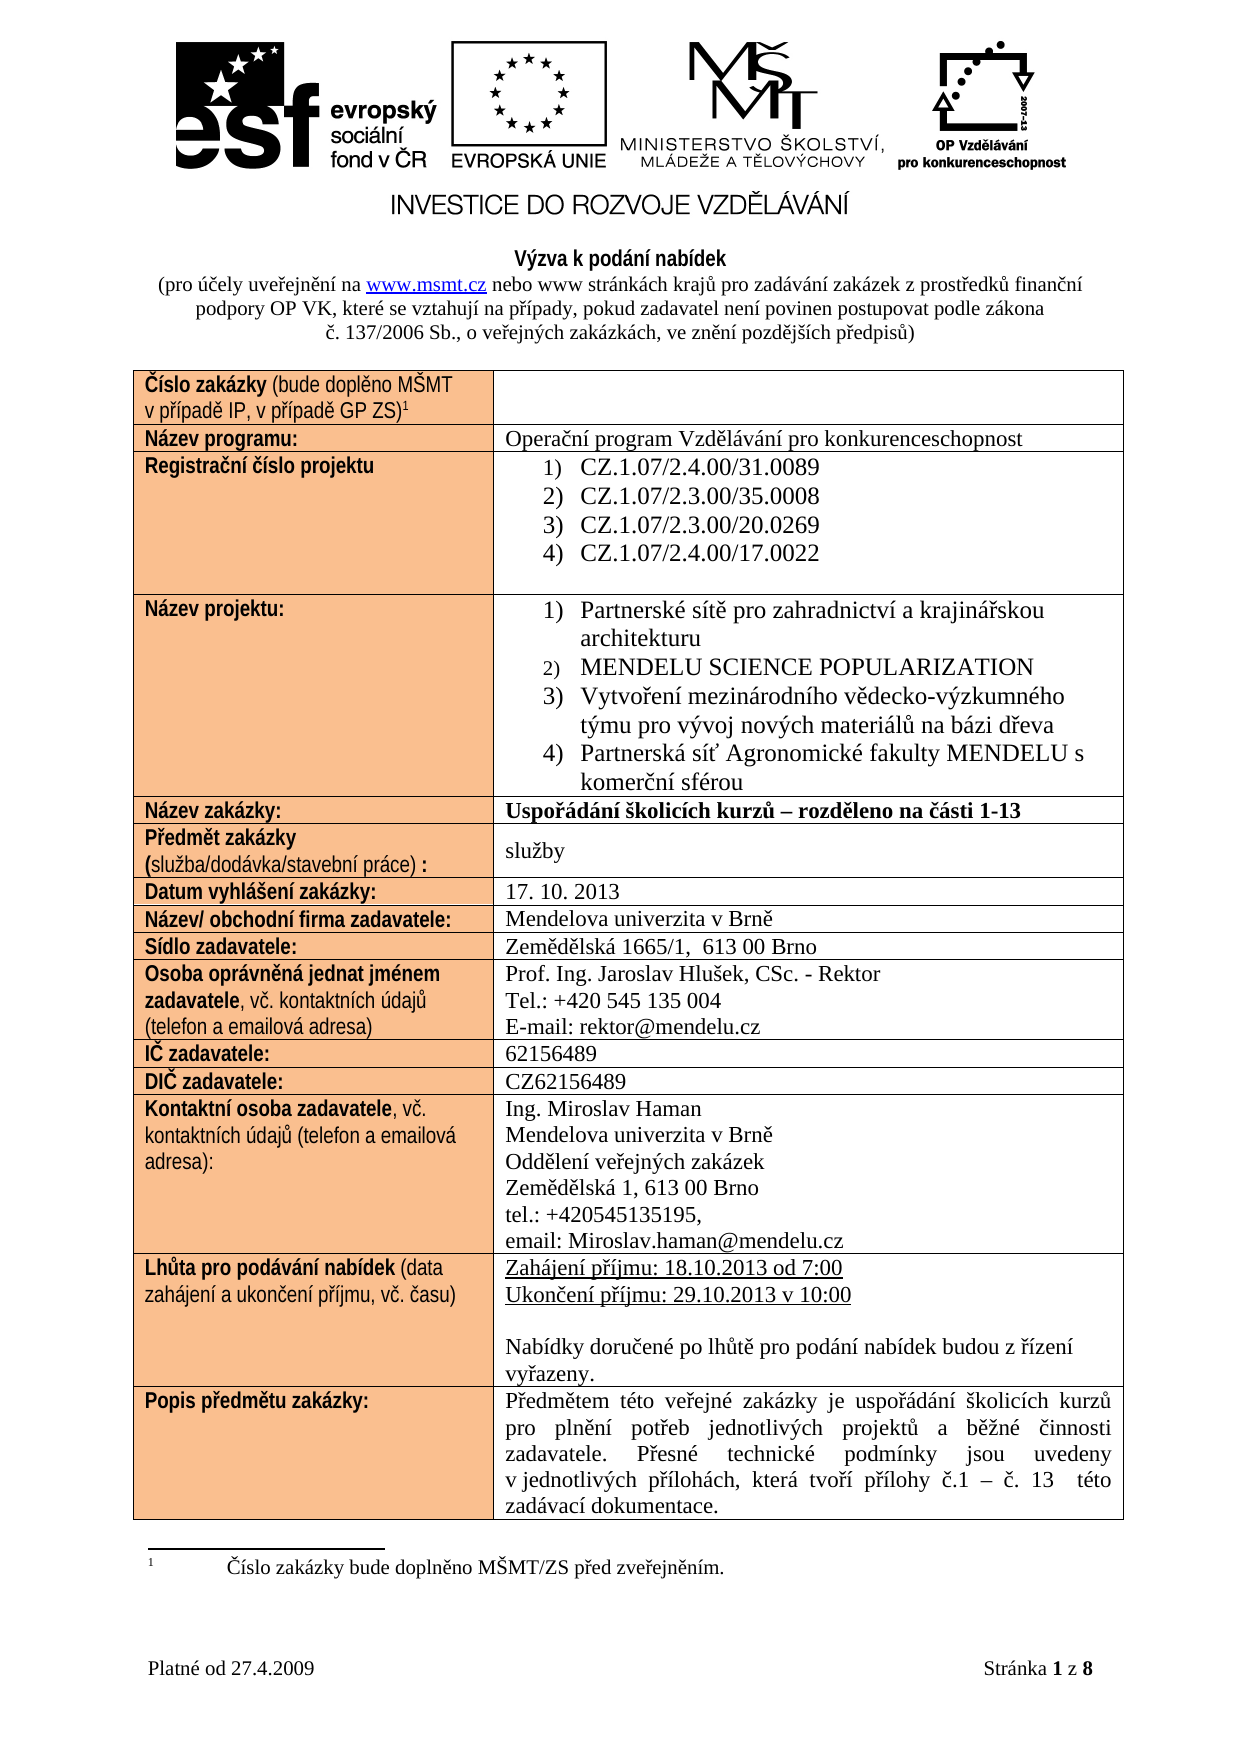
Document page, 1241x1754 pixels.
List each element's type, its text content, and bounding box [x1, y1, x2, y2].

text Výzva k podání nabídek [148, 148, 1093, 272]
table_cell Ing. Miroslav Haman Mendelova univerzita v Brně Oddělení veřejných zakázek Zemědělská 1, 613 00 Brno tel.: +420545135195, email: Miroslav.haman@mendelu.cz [494, 1095, 1123, 1253]
table_cell Zemědělská 1665/1, 613 00 Brno [494, 933, 1123, 959]
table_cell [494, 1387, 1123, 1519]
table_cell Operační program Vzdělávání pro konkurenceschopnost [494, 425, 1123, 451]
table_header [494, 371, 1123, 424]
table_cell Datum vyhlášení zakázky: [134, 878, 493, 904]
text (pro účely uveřejnění na www.msmt.cz nebo www stránkách krajů pro zadávání zakázek z prostředků finanční podpory OP VK, které se vztahují na případy, pokud zadavatel není povinen postupovat podle zákona č. 137/2006 Sb., o veřejných zakázkách, ve znění pozdějších předpisů) [148, 272, 1093, 344]
table_cell Kontaktní osoba zadavatele, vč. kontaktních údajů (telefon a emailová adresa): [134, 1095, 493, 1253]
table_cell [134, 1387, 493, 1519]
table_cell 17. 10. 2013 [494, 878, 1123, 904]
table_cell Partnerské sítě pro zahradnictví a krajinářskou architekturu MENDELU SCIENCE POPULARIZATION Vytvoření mezinárodního vědecko-výzkumného týmu pro vývoj nových materiálů na bázi dřeva Partnerská síť Agronomické fakulty MENDELU s komerční sférou [494, 595, 1123, 796]
table_cell Osoba oprávněná jednat jménem zadavatele, vč. kontaktních údajů (telefon a emailová adresa) [134, 960, 493, 1039]
table_cell IČ zadavatele: [134, 1040, 493, 1067]
table_cell Lhůta pro podávání nabídek (data zahájení a ukončení příjmu, vč. času) [134, 1254, 493, 1386]
table_header Číslo zakázky (bude doplěno MŠMT v případě IP, v případě GP ZS) [134, 371, 493, 424]
table_cell Uspořádání školicích kurzů – rozděleno na části 1-13 [494, 797, 1123, 823]
table_cell 62156489 [494, 1040, 1123, 1067]
table_cell služby [494, 824, 1123, 877]
table_cell Název programu: [134, 425, 493, 451]
table_cell CZ62156489 [494, 1068, 1123, 1094]
table_cell Název projektu: [134, 595, 493, 796]
table_cell Sídlo zadavatele: [134, 933, 493, 959]
table_cell DIČ zadavatele: [134, 1068, 493, 1094]
table_cell CZ.1.07/2.4.00/31.0089 CZ.1.07/2.3.00/35.0008 CZ.1.07/2.3.00/20.0269 CZ.1.07/2.4.00/17.0022 [494, 452, 1123, 594]
table_cell Název zakázky: [134, 797, 493, 823]
table_cell Zahájení příjmu: 18.10.2013 od 7:00 Ukončení příjmu: 29.10.2013 v 10:00 Nabídky doručené po lhůtě pro podání nabídek budou z řízení vyřazeny. [494, 1254, 1123, 1386]
table_cell Mendelova univerzita v Brně [494, 906, 1123, 932]
picture [128, 1, 1127, 246]
table_cell Předmět zakázky (služba/dodávka/stavební práce) : [134, 824, 493, 877]
table_cell Název/ obchodní firma zadavatele: [134, 906, 493, 932]
table_cell Registrační číslo projektu [134, 452, 493, 594]
table_cell Prof. Ing. Jaroslav Hlušek, CSc. - Rektor Tel.: +420 545 135 004 E-mail: rektor@mendelu.cz [494, 960, 1123, 1039]
